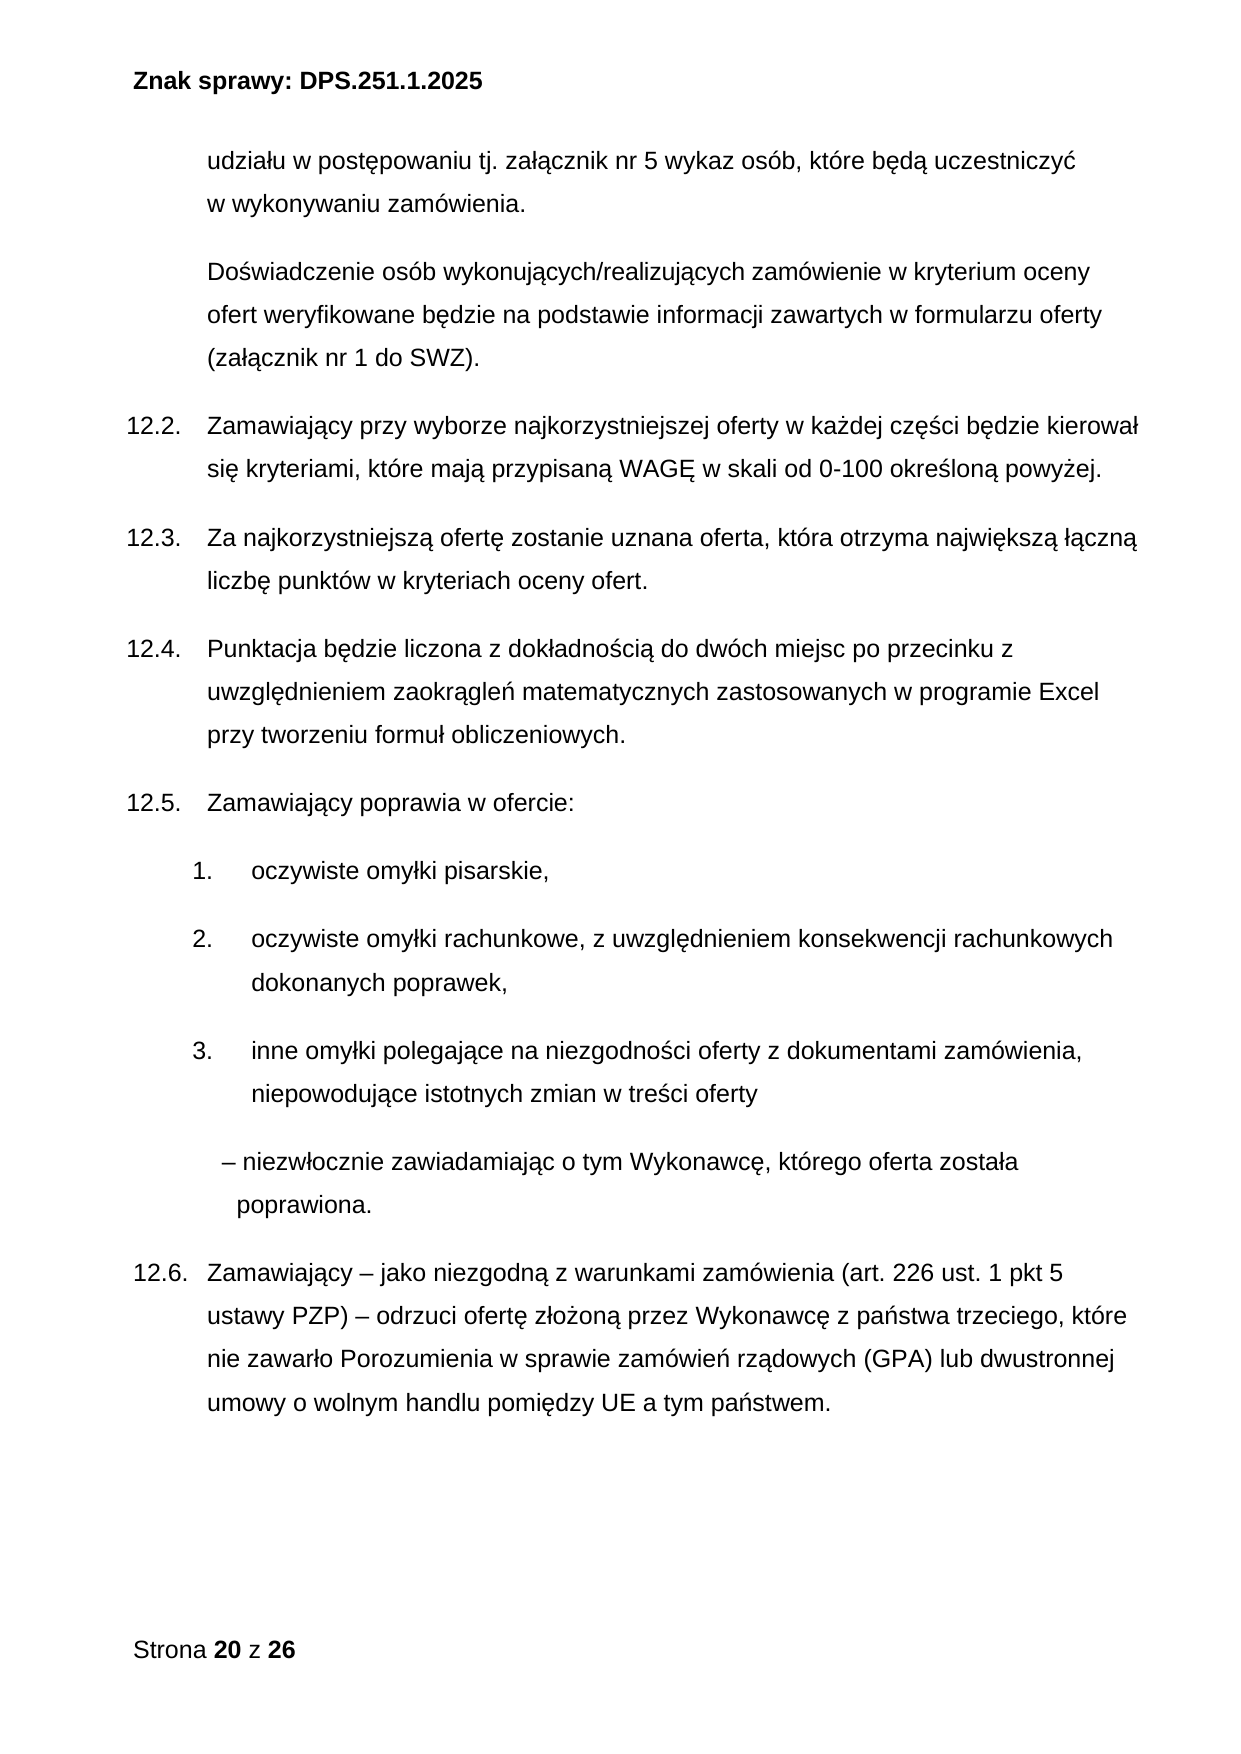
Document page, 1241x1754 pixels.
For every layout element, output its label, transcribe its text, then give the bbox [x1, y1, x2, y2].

list Zamawiający poprawia w ofercie: [126, 788, 1140, 817]
list inne omyłki polegające na niezgodności oferty z dokumentami zamówienia, niepowodujące istotnych zmian w treści oferty [192, 1036, 1140, 1108]
list Zamawiający – jako niezgodną z warunkami zamówienia (art. 226 ust. 1 pkt 5 ustawy PZP) – odrzuci ofertę złożoną przez Wykonawcę z państwa trzeciego, które nie zawarło Porozumienia w sprawie zamówień rządowych (GPA) lub dwustronnej umowy o wolnym handlu pomiędzy UE a tym państwem. [133, 1258, 1140, 1416]
text Doświadczenie osób wykonujących/realizujących zamówienie w kryterium oceny ofert weryfikowane będzie na podstawie informacji zawartych w formularzu oferty (załącznik nr 1 do SWZ). [207, 257, 1140, 372]
list Za najkorzystniejszą ofertę zostanie uznana oferta, która otrzyma największą łączną liczbę punktów w kryteriach oceny ofert. [126, 523, 1140, 594]
text ‒ niezwłocznie zawiadamiając o tym Wykonawcę, którego oferta została poprawiona. [222, 1147, 1140, 1219]
list Punktacja będzie liczona z dokładnością do dwóch miejsc po przecinku z uwzględnieniem zaokrągleń matematycznych zastosowanych w programie Excel przy tworzeniu formuł obliczeniowych. [126, 634, 1140, 749]
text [207, 146, 1140, 218]
list Zamawiający przy wyborze najkorzystniejszej oferty w każdej części będzie kierował się kryteriami, które mają przypisaną WAGĘ w skali od 0-100 określoną powyżej. [126, 411, 1140, 483]
list oczywiste omyłki rachunkowe, z uwzględnieniem konsekwencji rachunkowych dokonanych poprawek, [192, 924, 1140, 996]
list oczywiste omyłki pisarskie, [192, 856, 1140, 885]
